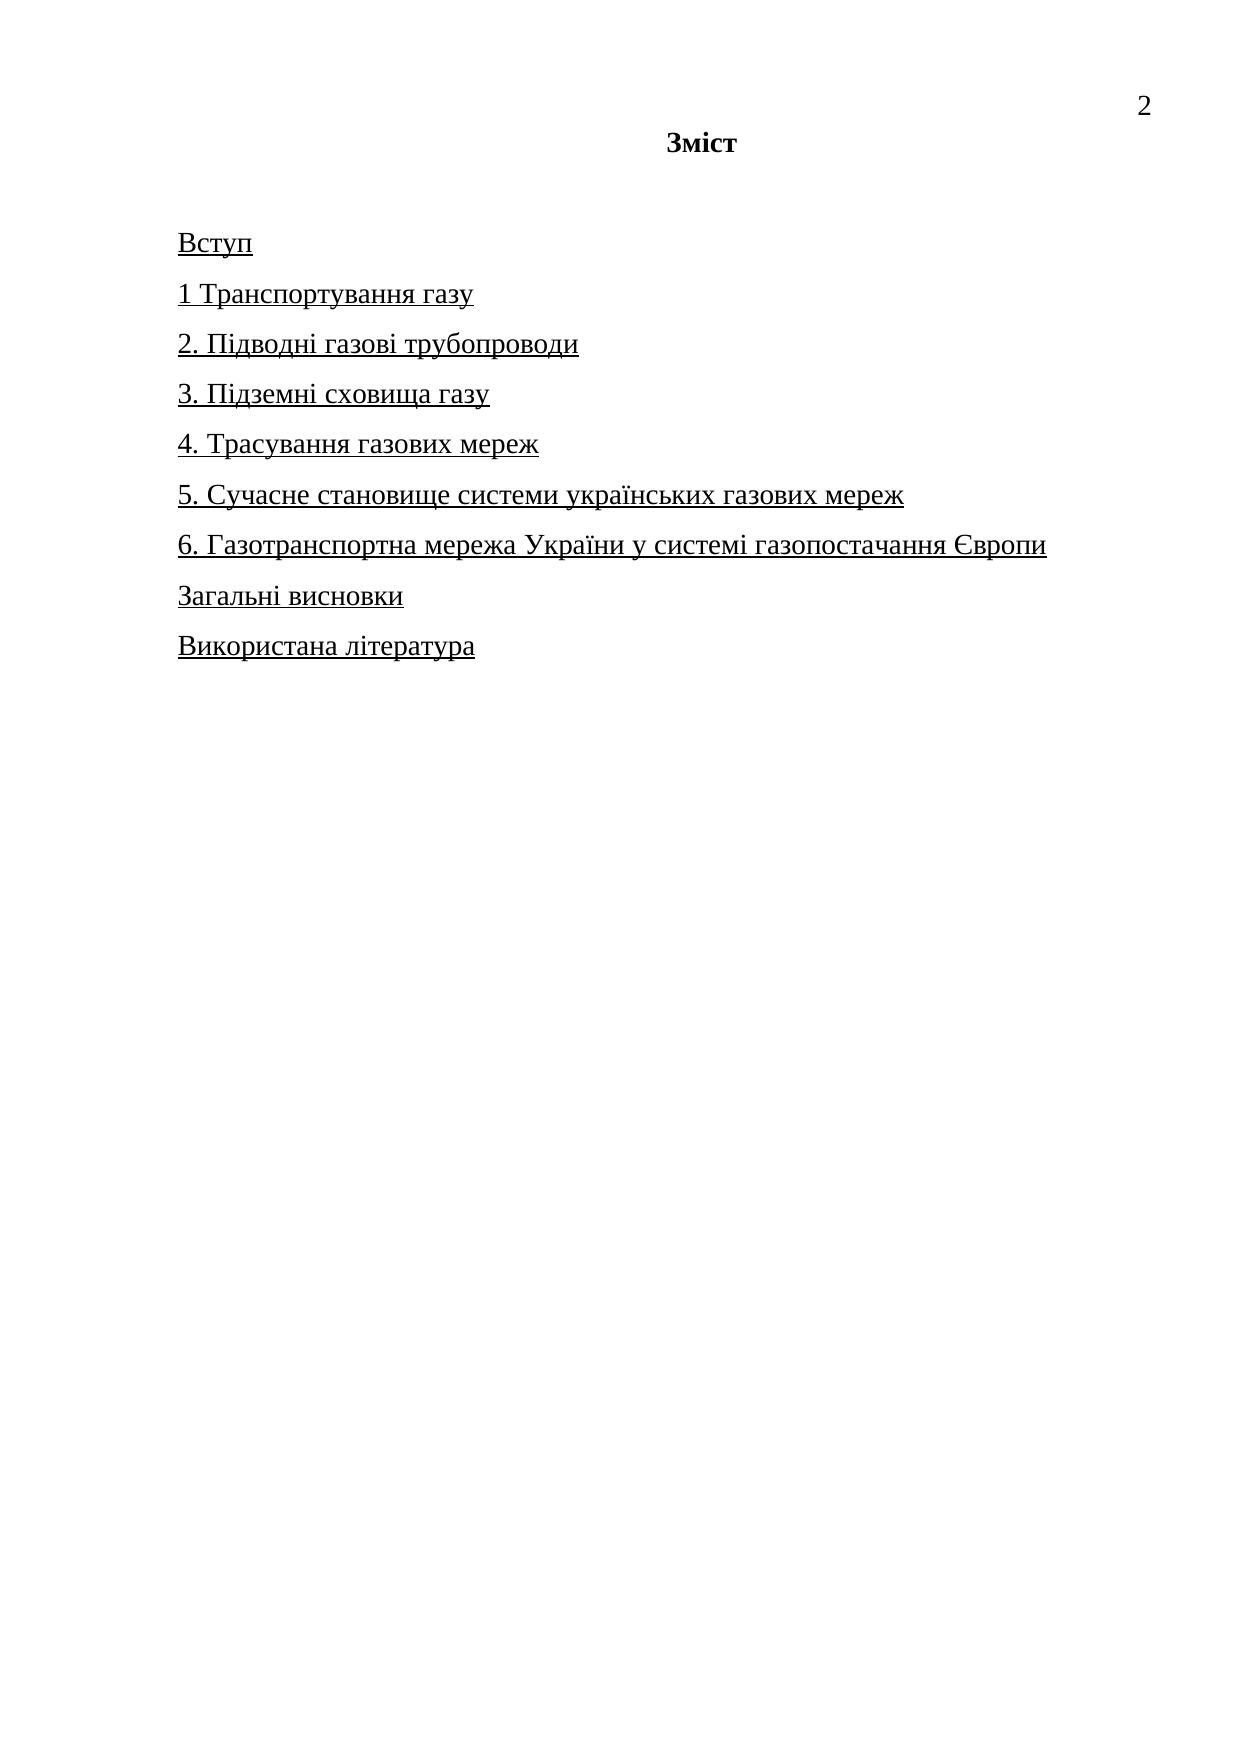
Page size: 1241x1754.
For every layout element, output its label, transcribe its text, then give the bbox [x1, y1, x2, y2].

text 5. Сучасне становище системи українських газових мереж 17 [177, 477, 1152, 511]
text 3. Підземні сховища газу 13 [177, 377, 1152, 410]
text 2. Підводні газові трубопроводи 10 [177, 326, 1152, 360]
text Використана література 24 [177, 628, 1152, 662]
text 4. Трасування газових мереж 14 [177, 427, 1152, 460]
title Зміст [177, 125, 1152, 158]
text Загальні висновки 22 [177, 578, 1152, 611]
text Вступ 3 [177, 226, 1152, 259]
text 6. Газотранспортна мережа України у системі газопостачання Європи 18 [177, 527, 1152, 561]
text 1 Транспортування газу 6 [177, 276, 1152, 309]
